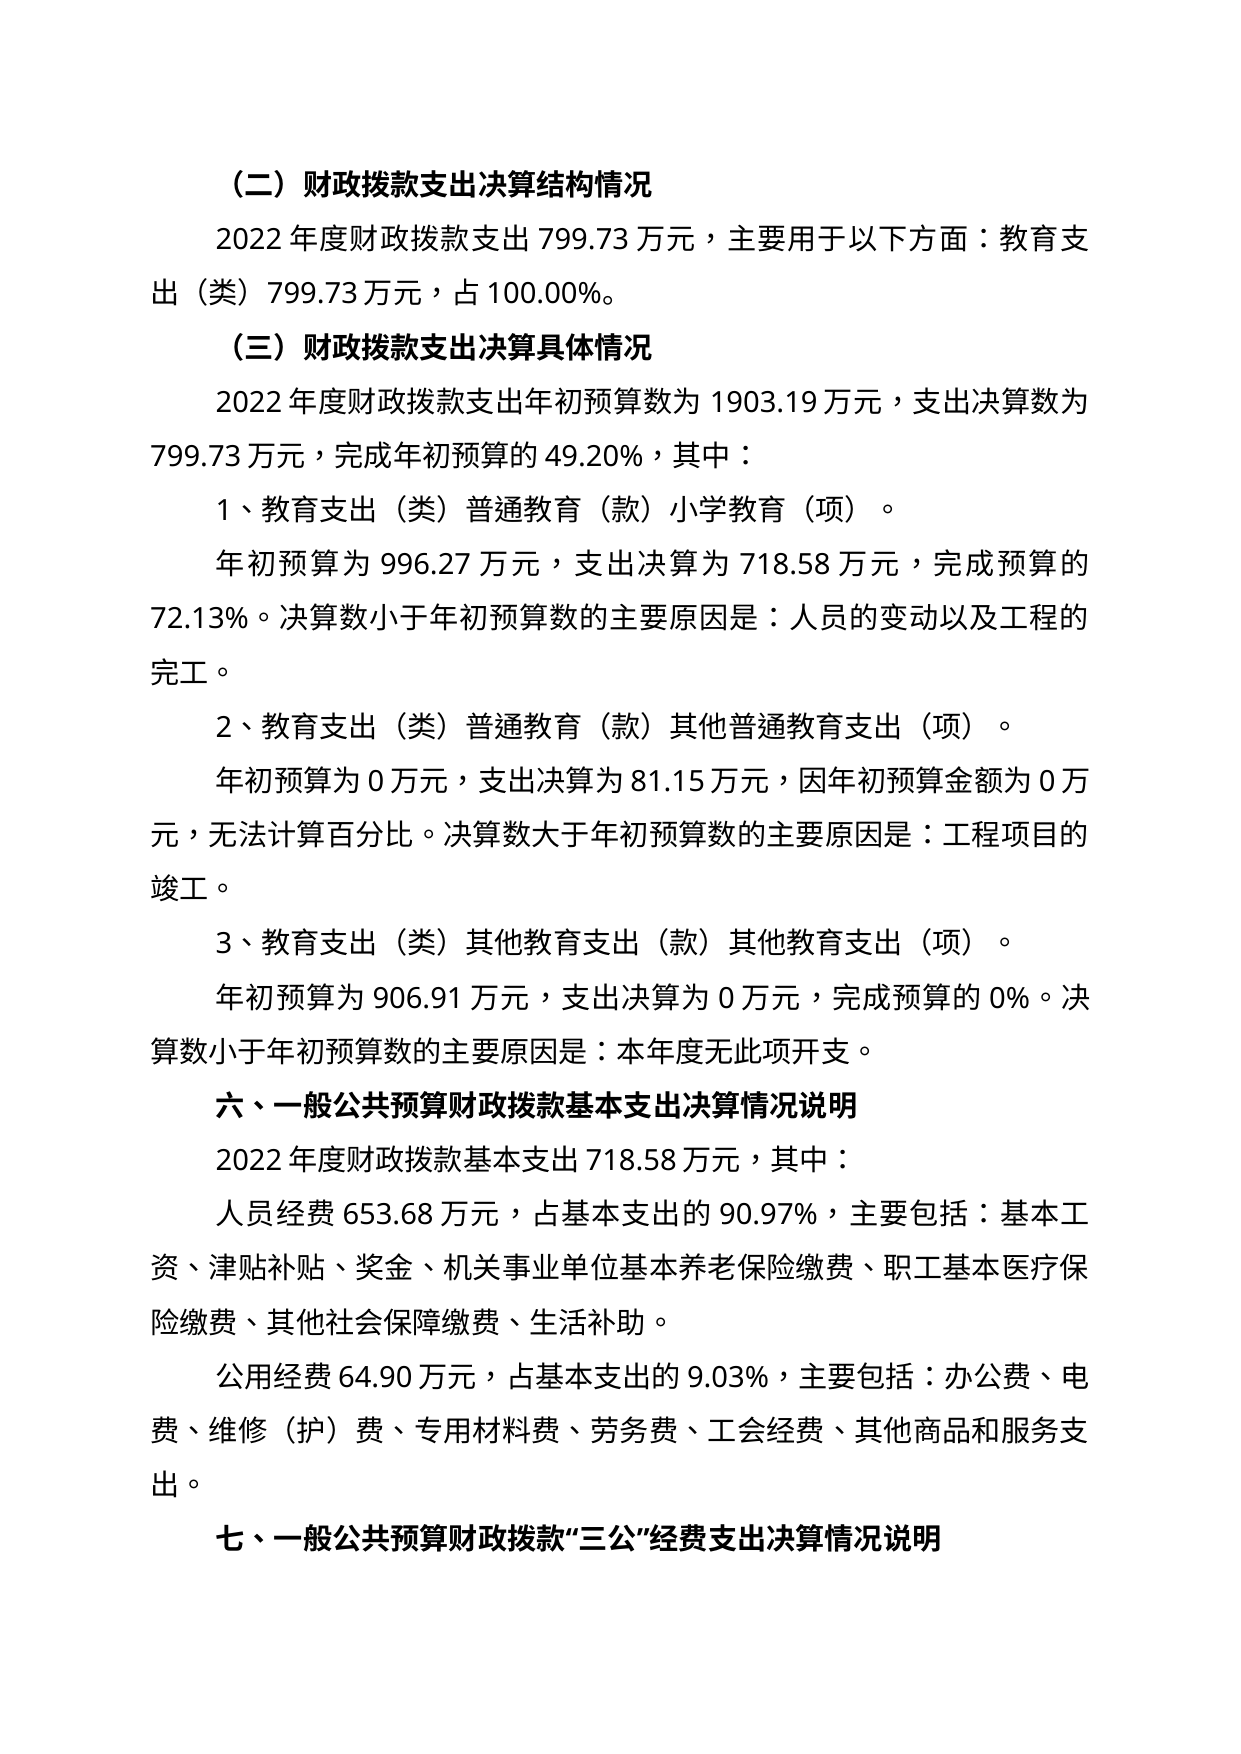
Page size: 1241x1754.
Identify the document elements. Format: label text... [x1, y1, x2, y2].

text 2、教育支出（类）普通教育（款）其他普通教育支出（项）。 [150, 692, 1090, 746]
text （三）财政拨款支出决算具体情况 [150, 312, 1090, 367]
text 七、一般公共预算财政拨款“三公”经费支出决算情况说明 [150, 1504, 1090, 1558]
text 年初预算为996.27万元，支出决算为718.58万元，完成预算的72.13%。决算数小于年初预算数的主要原因是：人员的变动以及工程的完工。 [150, 529, 1090, 692]
text （二）财政拨款支出决算结构情况 [150, 150, 1090, 204]
text 六、一般公共预算财政拨款基本支出决算情况说明 [150, 1071, 1090, 1125]
text 公用经费64.90万元，占基本支出的9.03%，主要包括：办公费、电费、维修（护）费、专用材料费、劳务费、工会经费、其他商品和服务支出。 [150, 1342, 1090, 1504]
text 年初预算为0万元，支出决算为81.15万元，因年初预算金额为0万元，无法计算百分比。决算数大于年初预算数的主要原因是：工程项目的竣工。 [150, 746, 1090, 908]
text 2022年度财政拨款支出年初预算数为1903.19万元，支出决算数为799.73万元，完成年初预算的49.20%，其中： [150, 367, 1090, 475]
text 1、教育支出（类）普通教育（款）小学教育（项）。 [150, 475, 1090, 529]
text 2022年度财政拨款基本支出718.58万元，其中： [150, 1125, 1090, 1179]
text 3、教育支出（类）其他教育支出（款）其他教育支出（项）。 [150, 908, 1090, 962]
text 年初预算为906.91万元，支出决算为0万元，完成预算的0%。决算数小于年初预算数的主要原因是：本年度无此项开支。 [150, 962, 1090, 1071]
text 2022年度财政拨款支出799.73万元，主要用于以下方面：教育支出（类）799.73万元，占100.00%。 [150, 204, 1090, 312]
text 人员经费653.68万元，占基本支出的90.97%，主要包括：基本工资、津贴补贴、奖金、机关事业单位基本养老保险缴费、职工基本医疗保险缴费、其他社会保障缴费、生活补助。 [150, 1179, 1090, 1342]
